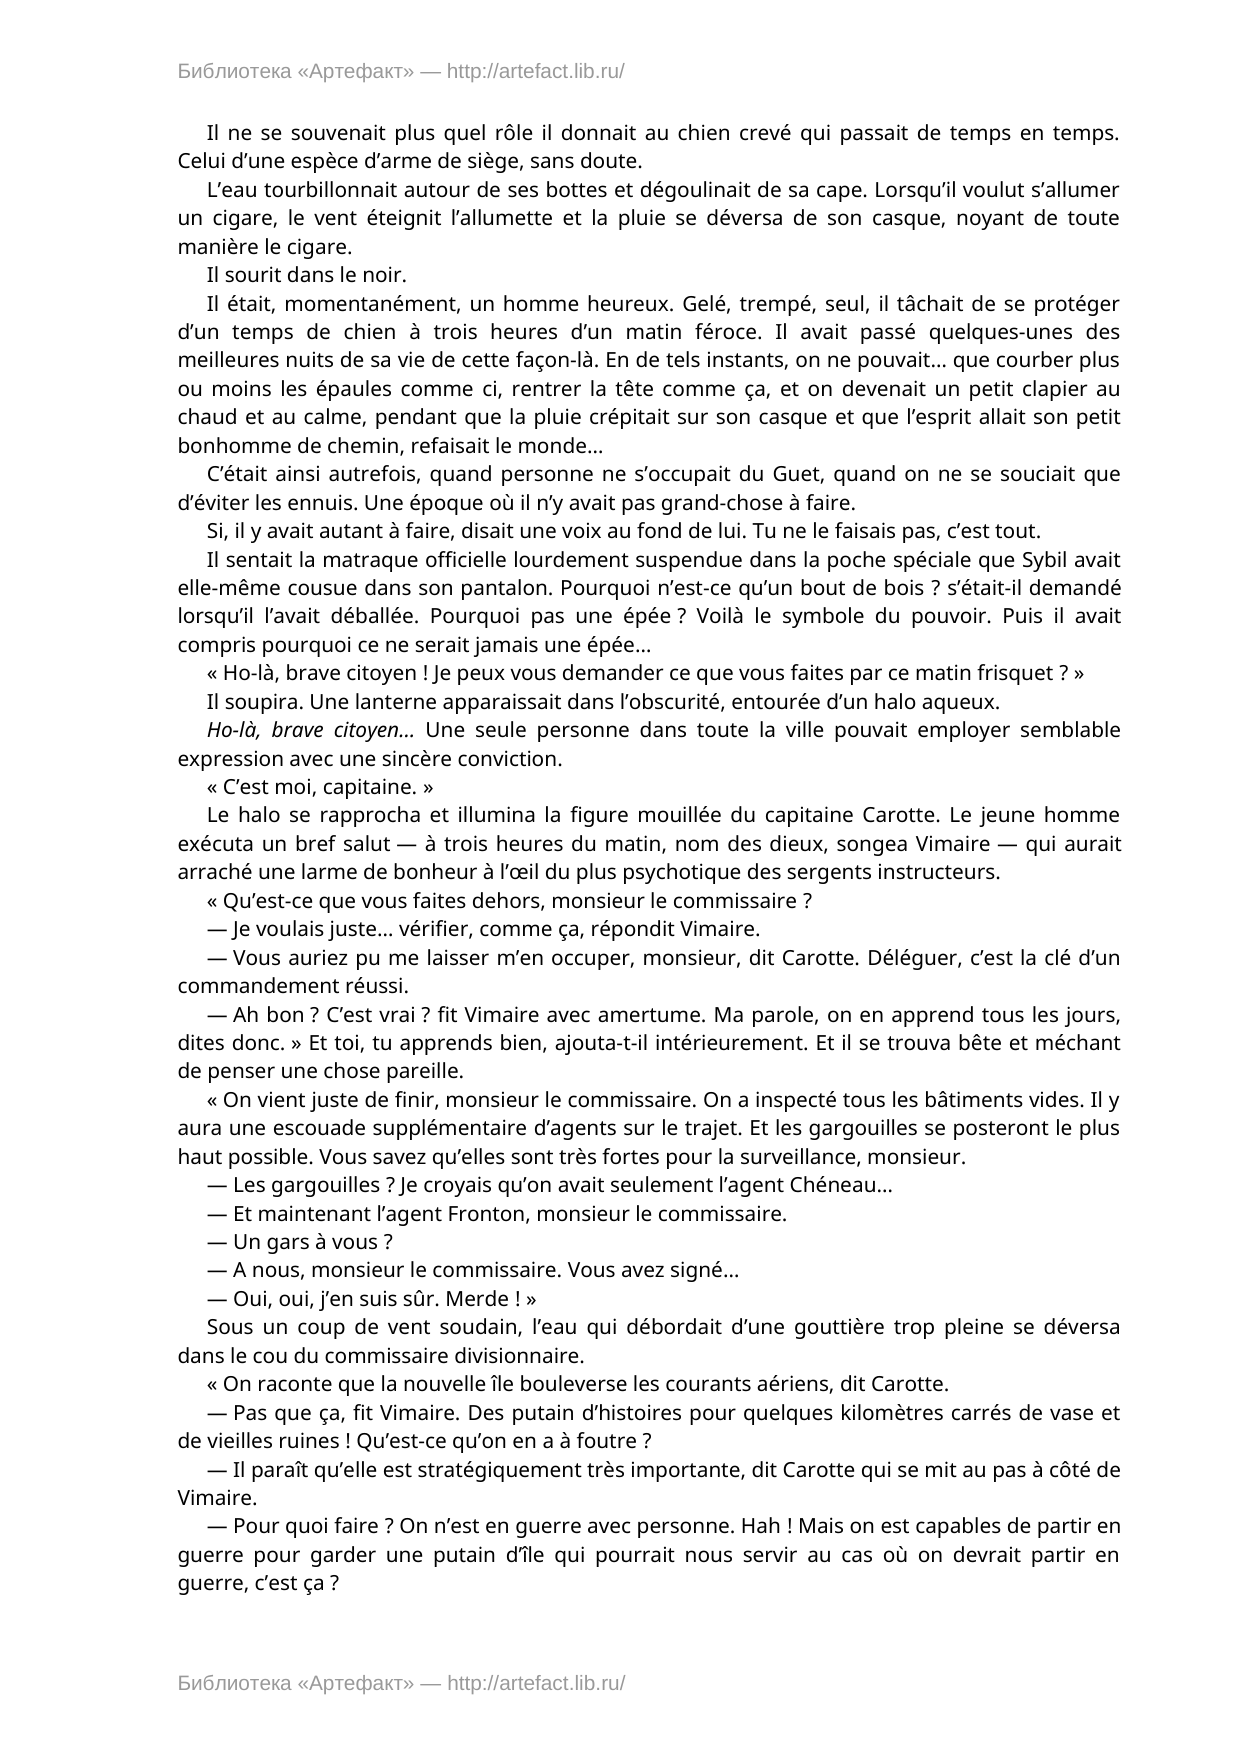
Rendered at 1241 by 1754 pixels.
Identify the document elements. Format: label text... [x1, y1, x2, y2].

text Il soupira. Une lanterne apparaissait dans l’obscurité, entourée d’un halo aqueux. [177, 687, 1122, 715]
text C’était ainsi autrefois, quand personne ne s’occupait du Guet, quand on ne se souciait que d’éviter les ennuis. Une époque où il n’y avait pas grand-chose à faire. [177, 459, 1122, 516]
text L’eau tourbillonnait autour de ses bottes et dégoulinait de sa cape. Lorsqu’il voulut s’allumer un cigare, le vent éteignit l’allumette et la pluie se déversa de son casque, noyant de toute manière le cigare. [177, 175, 1122, 260]
text — Oui, oui, j’en suis sûr. Merde ! » [177, 1284, 1122, 1312]
text Si, il y avait autant à faire, disait une voix au fond de lui. Tu ne le faisais pas, c’est tout. [177, 516, 1122, 545]
text — A nous, monsieur le commissaire. Vous avez signé… [177, 1256, 1122, 1284]
text — Je voulais juste… vérifier, comme ça, répondit Vimaire. [177, 914, 1122, 943]
text — Les gargouilles ? Je croyais qu’on avait seulement l’agent Chéneau… [177, 1170, 1122, 1199]
text — Et maintenant l’agent Fronton, monsieur le commissaire. [177, 1199, 1122, 1227]
text Il sourit dans le noir. [177, 260, 1122, 289]
text Il était, momentanément, un homme heureux. Gelé, trempé, seul, il tâchait de se protéger d’un temps de chien à trois heures d’un matin féroce. Il avait passé quelques-unes des meilleures nuits de sa vie de cette façon-là. En de tels instants, on ne pouvait… que courber plus ou moins les épaules comme ci, rentrer la tête comme ça, et on devenait un petit clapier au chaud et au calme, pendant que la pluie crépitait sur son casque et que l’esprit allait son petit bonhomme de chemin, refaisait le monde… [177, 289, 1122, 459]
text « On vient juste de finir, monsieur le commissaire. On a inspecté tous les bâtiments vides. Il y aura une escouade supplémentaire d’agents sur le trajet. Et les gargouilles se posteront le plus haut possible. Vous savez qu’elles sont très fortes pour la surveillance, monsieur. [177, 1085, 1122, 1170]
text Il ne se souvenait plus quel rôle il donnait au chien crevé qui passait de temps en temps. Celui d’une espèce d’arme de siège, sans doute. [177, 118, 1122, 175]
text — Il paraît qu’elle est stratégiquement très importante, dit Carotte qui se mit au pas à côté de Vimaire. [177, 1455, 1122, 1512]
text « Ho-là, brave citoyen ! Je peux vous demander ce que vous faites par ce matin frisquet ? » [177, 658, 1122, 687]
text Le halo se rapprocha et illumina la figure mouillée du capitaine Carotte. Le jeune homme exécuta un bref salut — à trois heures du matin, nom des dieux, songea Vimaire — qui aurait arraché une larme de bonheur à l’œil du plus psychotique des sergents instructeurs. [177, 801, 1122, 886]
text « Qu’est-ce que vous faites dehors, monsieur le commissaire ? [177, 886, 1122, 914]
text Ho-là, brave citoyen… Une seule personne dans toute la ville pouvait employer semblable expression avec une sincère conviction. [177, 715, 1122, 772]
text Il sentait la matraque officielle lourdement suspendue dans la poche spéciale que Sybil avait elle-même cousue dans son pantalon. Pourquoi n’est-ce qu’un bout de bois ? s’était-il demandé lorsqu’il l’avait déballée. Pourquoi pas une épée ? Voilà le symbole du pouvoir. Puis il avait compris pourquoi ce ne serait jamais une épée… [177, 545, 1122, 658]
text « On raconte que la nouvelle île bouleverse les courants aériens, dit Carotte. [177, 1369, 1122, 1398]
text — Ah bon ? C’est vrai ? fit Vimaire avec amertume. Ma parole, on en apprend tous les jours, dites donc. » Et toi, tu apprends bien, ajouta-t-il intérieurement. Et il se trouva bête et méchant de penser une chose pareille. [177, 1000, 1122, 1085]
text Sous un coup de vent soudain, l’eau qui débordait d’une gouttière trop pleine se déversa dans le cou du commissaire divisionnaire. [177, 1312, 1122, 1369]
text — Pour quoi faire ? On n’est en guerre avec personne. Hah ! Mais on est capables de partir en guerre pour garder une putain d’île qui pourrait nous servir au cas où on devrait partir en guerre, c’est ça ? [177, 1512, 1122, 1597]
text — Un gars à vous ? [177, 1227, 1122, 1256]
text — Vous auriez pu me laisser m’en occuper, monsieur, dit Carotte. Déléguer, c’est la clé d’un commandement réussi. [177, 943, 1122, 1000]
text — Pas que ça, fit Vimaire. Des putain d’histoires pour quelques kilomètres carrés de vase et de vieilles ruines ! Qu’est-ce qu’on en a à foutre ? [177, 1398, 1122, 1455]
text « C’est moi, capitaine. » [177, 772, 1122, 801]
